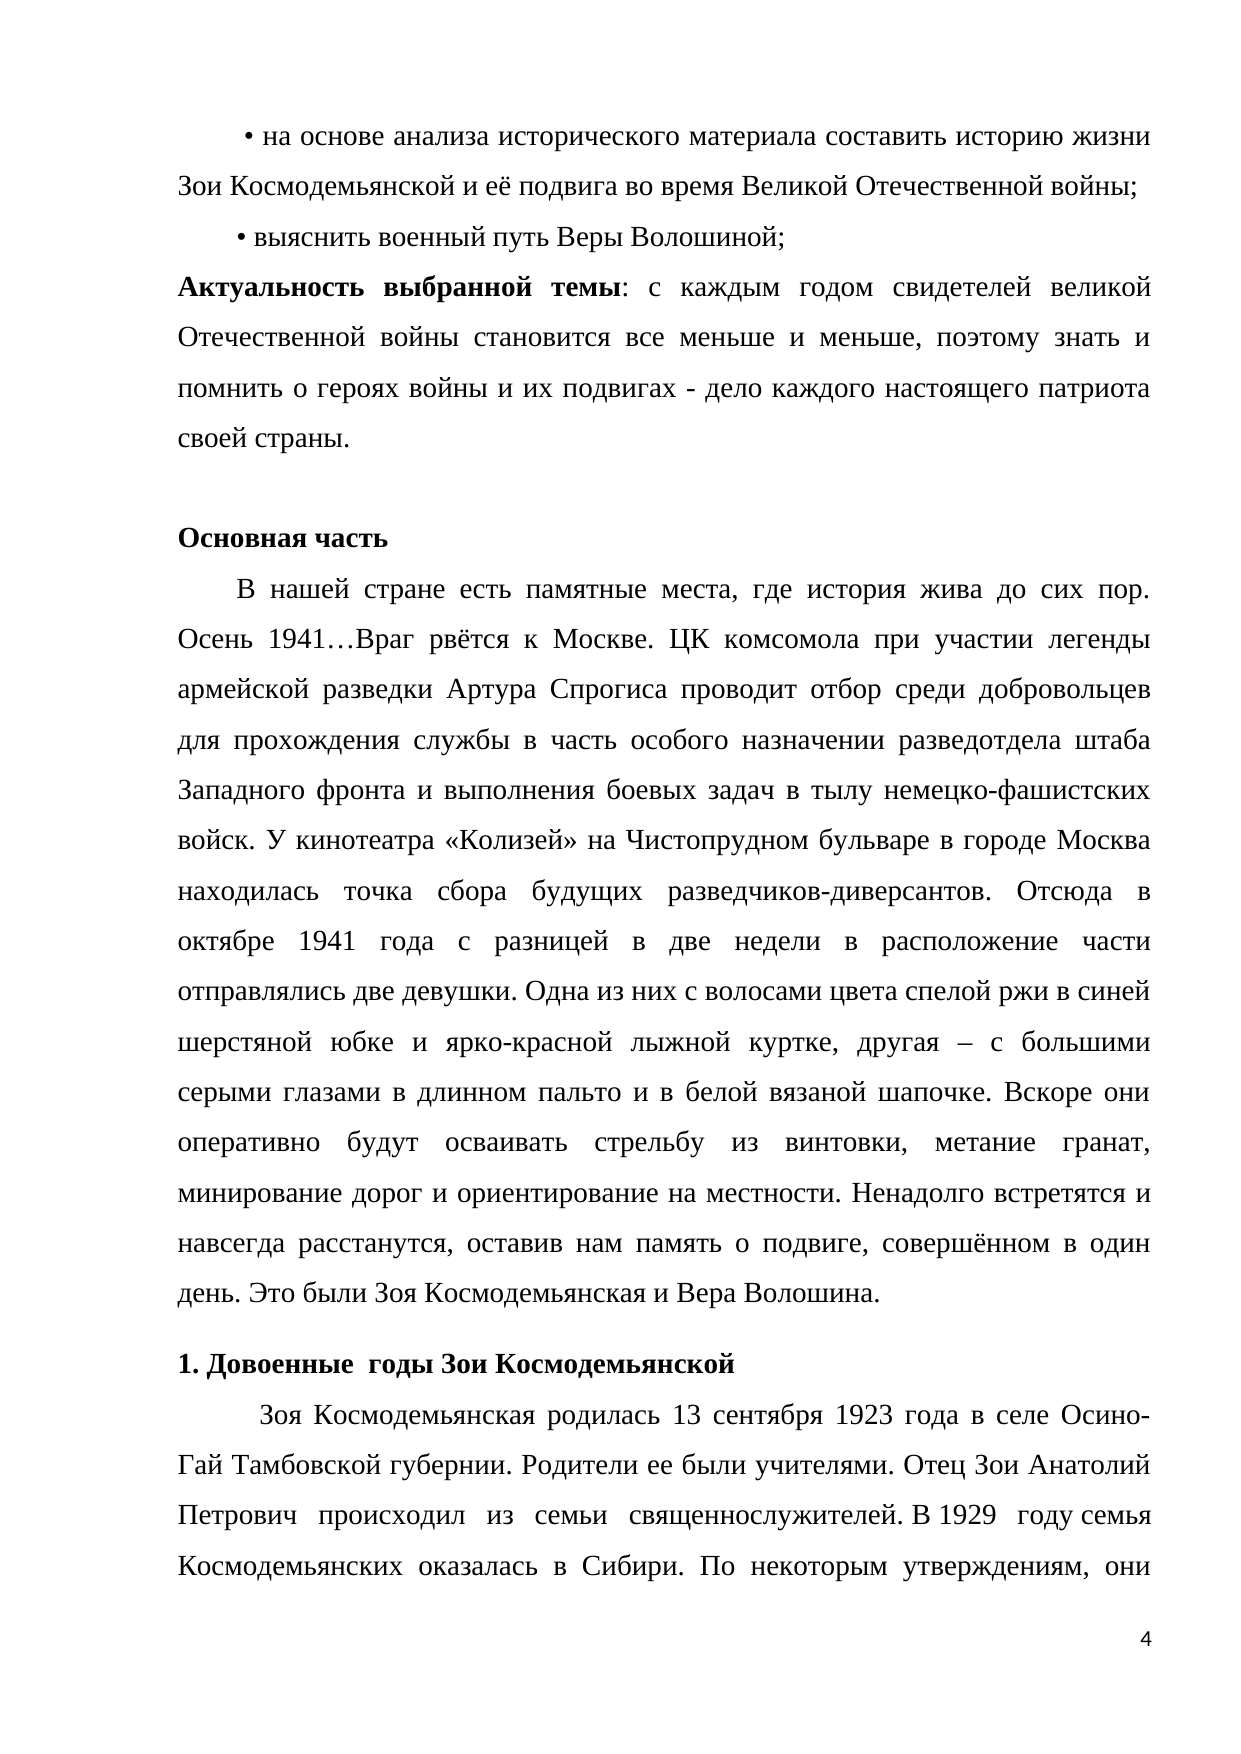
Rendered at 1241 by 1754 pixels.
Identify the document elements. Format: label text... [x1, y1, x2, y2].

text В нашей стране есть памятные места, где история жива до сих пор. Осень 1941…Враг рвётся к Москве. ЦК комсомола при участии легенды армейской разведки Артура Спрогиса проводит отбор среди добровольцев для прохождения службы в часть особого назначении разведотдела штаба Западного фронта и выполнения боевых задач в тылу немецко-фашистских войск. У кинотеатра «Колизей» на Чистопрудном бульваре в городе Москва находилась точка сбора будущих разведчиков-диверсантов. Отсюда в октябре 1941 года с разницей в две недели в расположение части отправлялись две девушки. Одна из них с волосами цвета спелой ржи в синей шерстяной юбке и ярко-красной лыжной куртке, другая – с большими серыми глазами в длинном пальто и в белой вязаной шапочке. Вскоре они оперативно будут осваивать стрельбу из винтовки, метание гранат, минирование дорог и ориентирование на местности. Ненадолго встретятся и навсегда расстанутся, оставив нам память о подвиге, совершённом в один день. Это были Зоя Космодемьянская и Вера Волошина. [177, 571, 1152, 1309]
text • на основе анализа исторического материала составить историю жизни Зои Космодемьянской и её подвига во время Великой Отечественной войны; [177, 118, 1152, 202]
text 1. Довоенные годы Зои Космодемьянской [177, 1346, 1152, 1380]
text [177, 1397, 1152, 1581]
text Актуальность выбранной темы: с каждым годом свидетелей великой Отечественной войны становится все меньше и меньше, поэтому знать и помнить о героях войны и их подвигах - дело каждого настоящего патриота своей страны. [177, 269, 1152, 453]
text Основная часть [177, 521, 1152, 554]
text • выяснить военный путь Веры Волошиной; [177, 219, 1152, 252]
